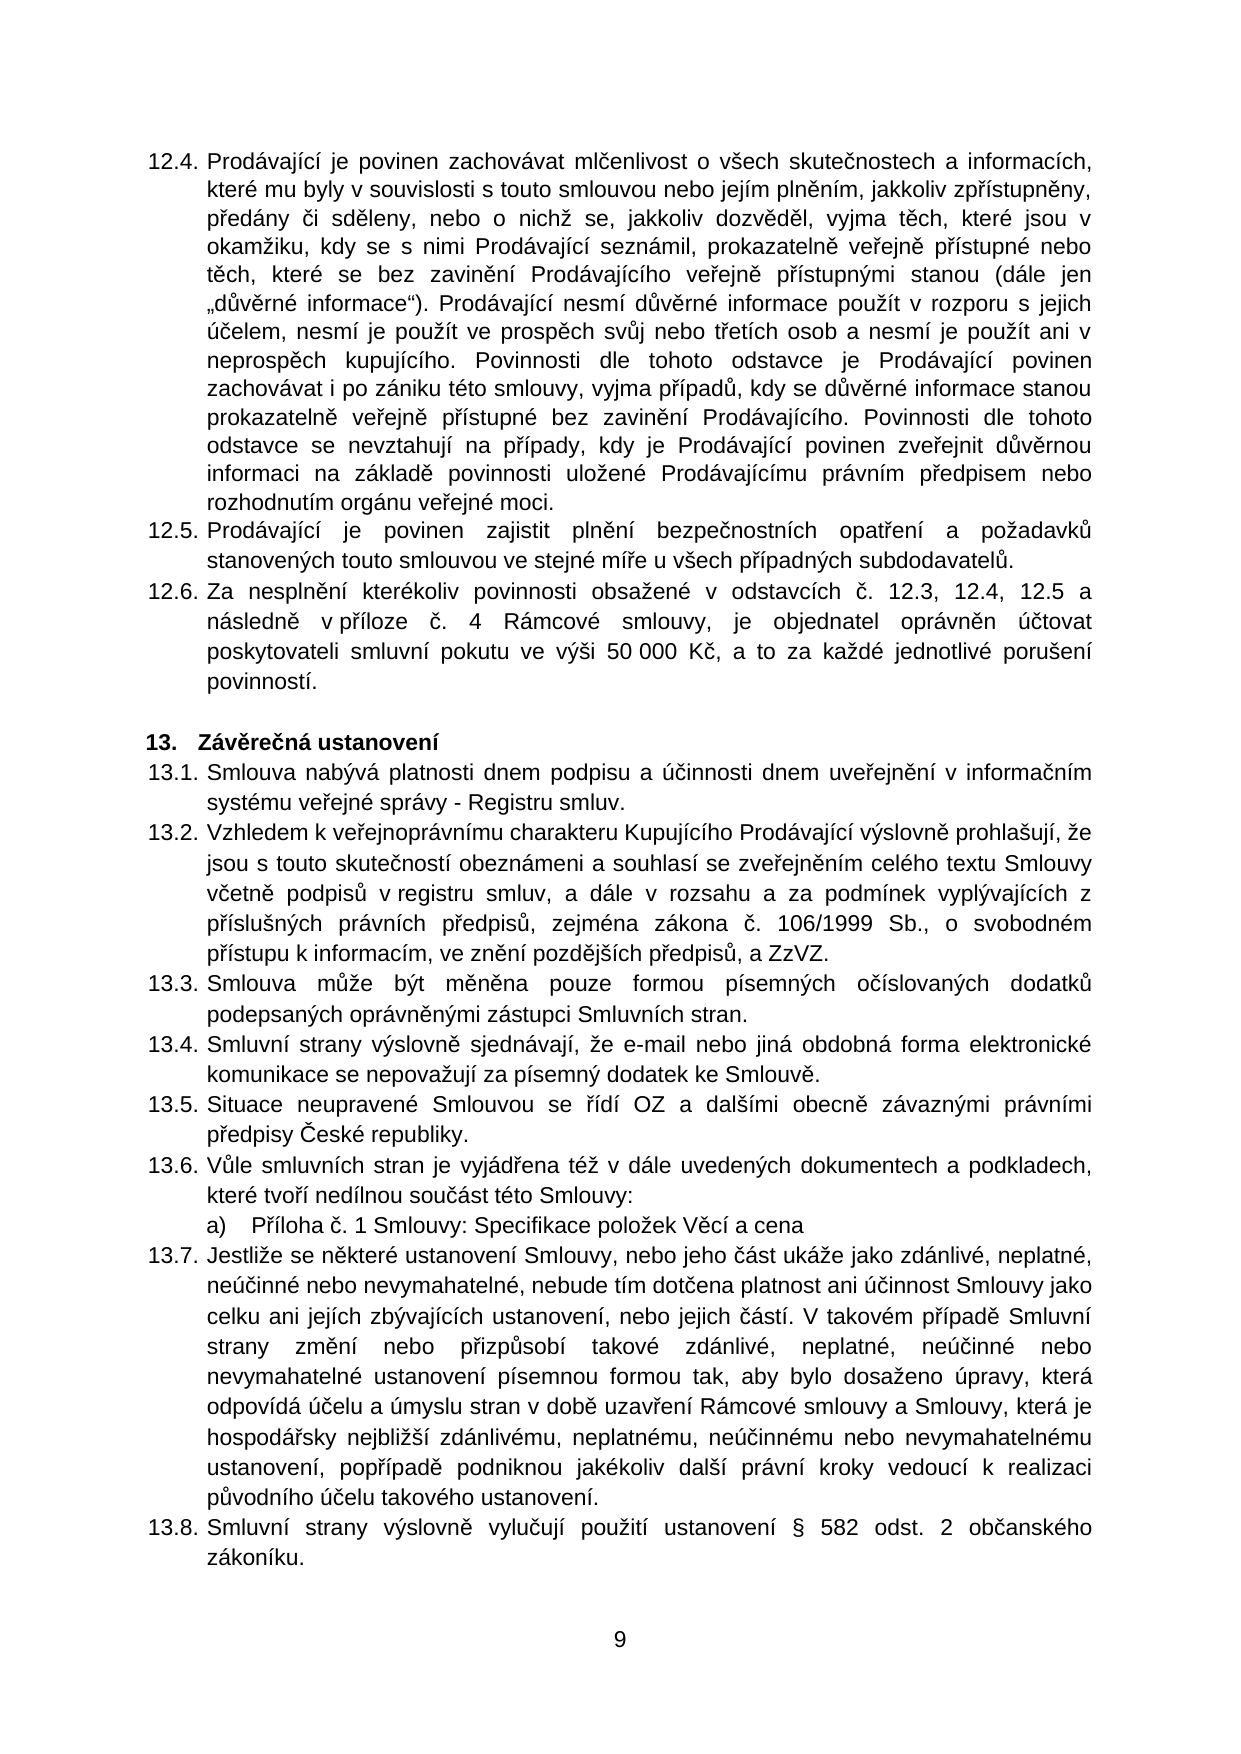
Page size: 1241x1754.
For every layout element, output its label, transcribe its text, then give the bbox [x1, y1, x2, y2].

list Smlouva nabývá platnosti dnem podpisu a účinnosti dnem uveřejnění v informačním systému veřejné správy - Registru smluv. [148, 759, 1093, 816]
list Prodávající je povinen zachovávat mlčenlivost o všech skutečnostech a informacích, které mu byly v souvislosti s touto smlouvou nebo jejím plněním, jakkoliv zpřístupněny, předány či sděleny, nebo o nichž se, jakkoliv dozvěděl, vyjma těch, které jsou v okamžiku, kdy se s nimi Prodávající seznámil, prokazatelně veřejně přístupné nebo těch, které se bez zavinění Prodávajícího veřejně přístupnými stanou (dále jen „důvěrné informace“). Prodávající nesmí důvěrné informace použít v rozporu s jejich účelem, nesmí je použít ve prospěch svůj nebo třetích osob a nesmí je použít ani v neprospěch kupujícího. Povinnosti dle tohoto odstavce je Prodávající povinen zachovávat i po zániku této smlouvy, vyjma případů, kdy se důvěrné informace stanou prokazatelně veřejně přístupné bez zavinění Prodávajícího. Povinnosti dle tohoto odstavce se nevztahují na případy, kdy je Prodávající povinen zveřejnit důvěrnou informaci na základě povinnosti uložené Prodávajícímu právním předpisem nebo rozhodnutím orgánu veřejné moci. [148, 148, 1093, 515]
list Situace neupravené Smlouvou se řídí OZ a dalšími obecně závaznými právními předpisy České republiky. [148, 1091, 1093, 1148]
list Smluvní strany výslovně vylučují použití ustanovení § 582 odst. 2 občanského zákoníku. [148, 1514, 1093, 1571]
list Závěrečná ustanovení [145, 729, 1093, 755]
list Vzhledem k veřejnoprávnímu charakteru Kupujícího Prodávající výslovně prohlašují, že jsou s touto skutečností obeznámeni a souhlasí se zveřejněním celého textu Smlouvy včetně podpisů v registru smluv, a dále v rozsahu a za podmínek vyplývajících z příslušných právních předpisů, zejména zákona č. 106/1999 Sb., o svobodném přístupu k informacím, ve znění pozdějších předpisů, a ZzVZ. [148, 819, 1093, 967]
list Smlouva může být měněna pouze formou písemných očíslovaných dodatků podepsaných oprávněnými zástupci Smluvních stran. [148, 970, 1093, 1027]
list Jestliže se některé ustanovení Smlouvy, nebo jeho část ukáže jako zdánlivé, neplatné, neúčinné nebo nevymahatelné, nebude tím dotčena platnost ani účinnost Smlouvy jako celku ani jejích zbývajících ustanovení, nebo jejich částí. V takovém případě Smluvní strany změní nebo přizpůsobí takové zdánlivé, neplatné, neúčinné nebo nevymahatelné ustanovení písemnou formou tak, aby bylo dosaženo úpravy, která odpovídá účelu a úmyslu stran v době uzavření Rámcové smlouvy a Smlouvy, která je hospodářsky nejbližší zdánlivému, neplatnému, neúčinnému nebo nevymahatelnému ustanovení, popřípadě podniknou jakékoliv další právní kroky vedoucí k realizaci původního účelu takového ustanovení. [148, 1242, 1093, 1510]
list Za nesplnění kterékoliv povinnosti obsažené v odstavcích č. 12.3, 12.4, 12.5 a následně v příloze č. 4 Rámcové smlouvy, je objednatel oprávněn účtovat poskytovateli smluvní pokutu ve výši 50 000 Kč, a to za každé jednotlivé porušení povinností. [148, 578, 1093, 695]
list Prodávající je povinen zajistit plnění bezpečnostních opatření a požadavků stanovených touto smlouvou ve stejné míře u všech případných subdodavatelů. [148, 517, 1093, 574]
list Příloha č. 1 Smlouvy: Specifikace položek Věcí a cena [206, 1212, 1093, 1238]
list Vůle smluvních stran je vyjádřena též v dále uvedených dokumentech a podkladech, které tvoří nedílnou součást této Smlouvy: [148, 1152, 1093, 1208]
list Smluvní strany výslovně sjednávají, že e-mail nebo jiná obdobná forma elektronické komunikace se nepovažují za písemný dodatek ke Smlouvě. [148, 1031, 1093, 1087]
